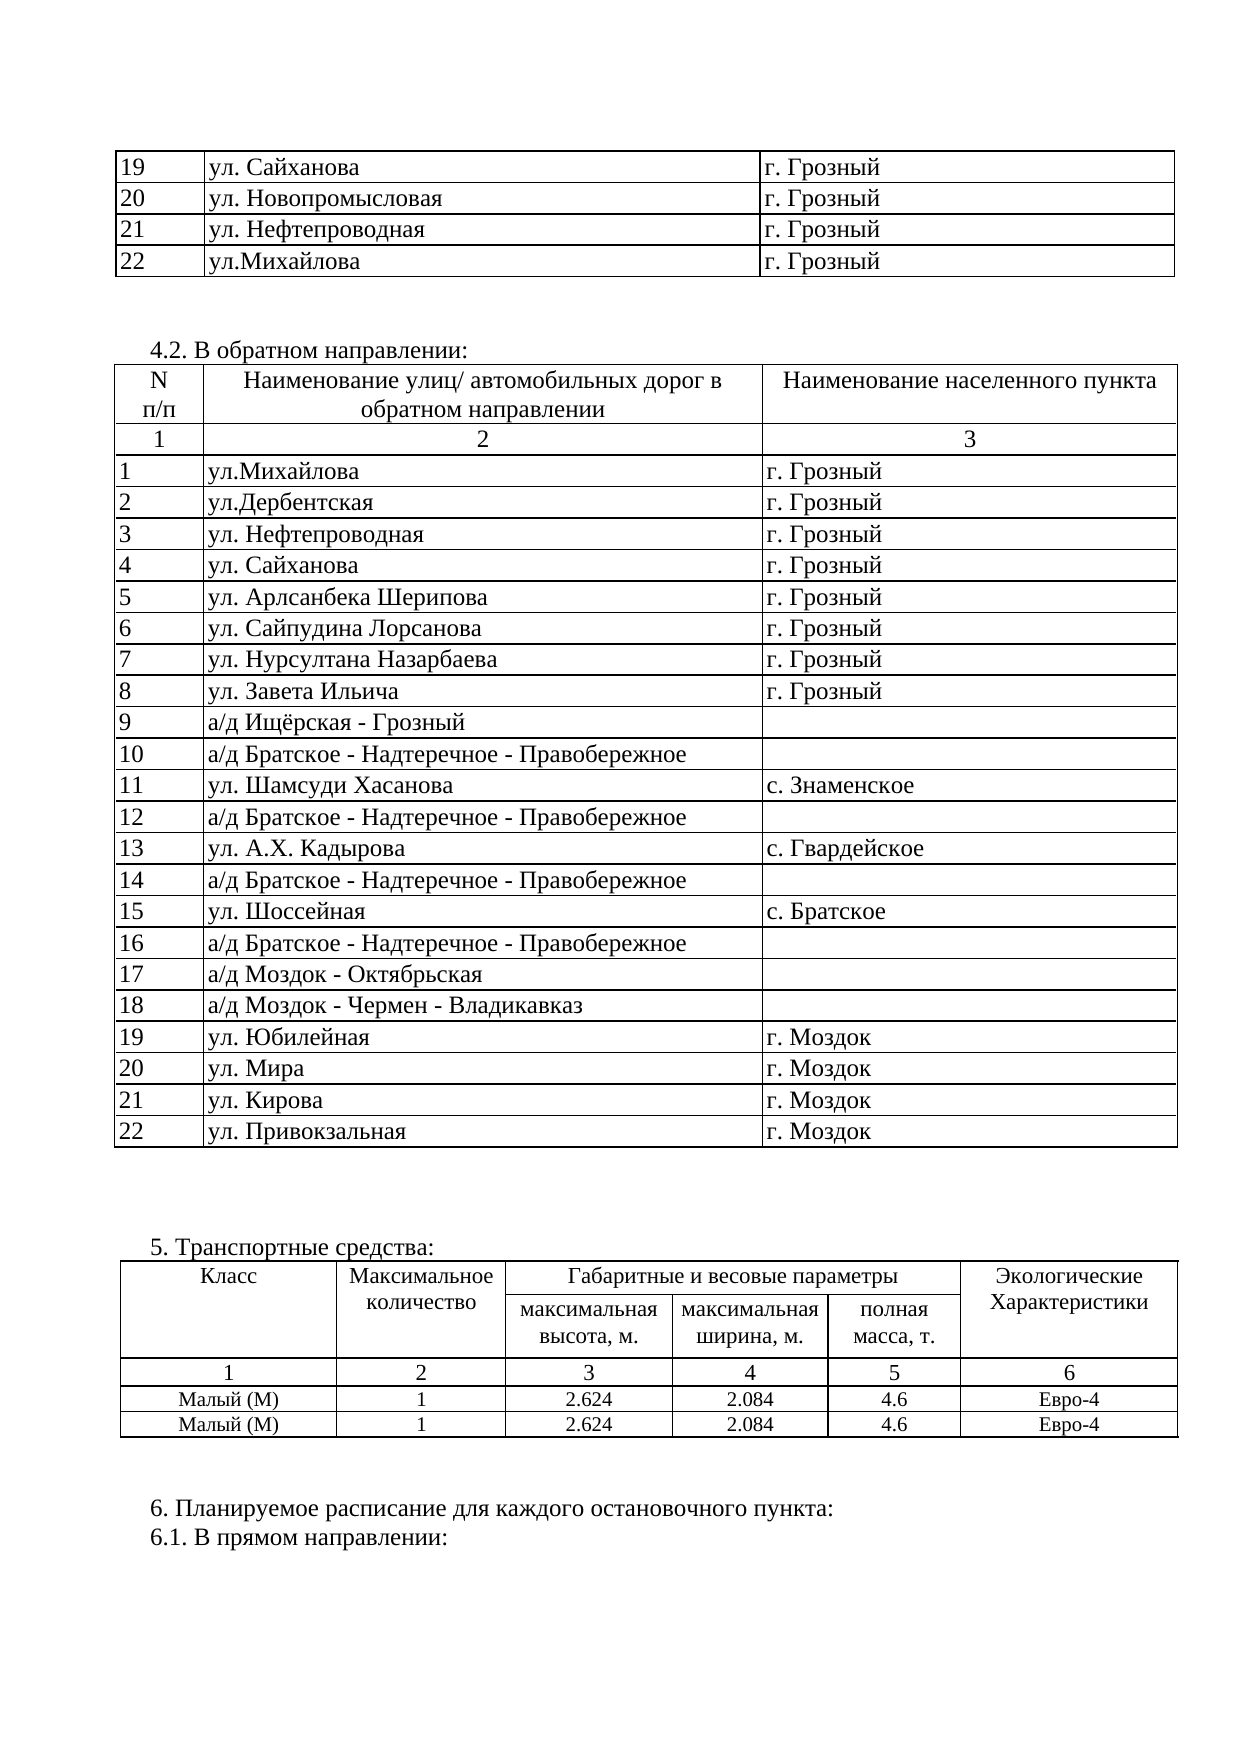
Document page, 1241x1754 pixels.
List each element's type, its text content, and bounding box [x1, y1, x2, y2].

table_cell 16 [115, 927, 203, 957]
table_cell г. Моздок [763, 1115, 1177, 1146]
table_header Наименование населенного пункта [763, 365, 1177, 423]
table_cell ул.Михайлова [205, 246, 759, 276]
table_header N п/п [115, 365, 203, 423]
table_cell г. Грозный [761, 246, 1174, 276]
table_cell Евро-4 [961, 1387, 1177, 1411]
table_cell 2.624 [506, 1387, 672, 1411]
text 6.1. В прямом направлении: [150, 1522, 1090, 1550]
table_header Класс [121, 1262, 336, 1357]
table_cell ул. Арлсанбека Шерипова [204, 582, 762, 611]
table_cell максимальная высота, м. [506, 1295, 672, 1357]
table_cell 8 [115, 675, 203, 706]
table_cell г. Грозный [761, 215, 1174, 244]
table_cell 4.6 [829, 1387, 960, 1411]
text 5. Транспортные средства: [150, 1232, 1090, 1260]
table_cell 2 [337, 1359, 505, 1385]
table_cell г. Грозный [763, 674, 1177, 706]
table_cell г. Грозный [763, 549, 1177, 580]
table_cell ул. Новопромысловая [205, 183, 759, 213]
table_cell 19 [115, 1021, 203, 1052]
table_cell 5 [115, 581, 203, 611]
table_cell а/д Братское - Надтеречное - Правобережное [204, 928, 762, 957]
table_header Наименование улиц/ автомобильных дорог в обратном направлении [204, 365, 762, 423]
table_cell ул. Кирова [204, 1085, 762, 1115]
table_cell ул. Шамсуди Хасанова [204, 770, 762, 800]
table_cell 1 [337, 1412, 505, 1436]
text 6. Планируемое расписание для каждого остановочного пункта: [150, 1493, 1090, 1522]
table_cell а/д Ищёрская - Грозный [204, 707, 762, 737]
table_cell ул. Нефтепроводная [205, 215, 759, 244]
table_cell 3 [115, 518, 203, 548]
table_cell а/д Моздок - Октябрьская [204, 959, 762, 989]
table_cell 4 [115, 550, 203, 580]
table_cell 20 [117, 183, 204, 213]
table_cell г. Грозный [761, 183, 1174, 213]
table_cell 20 [115, 1053, 203, 1083]
table_cell 4 [673, 1359, 827, 1385]
table_header Максимальное количество [337, 1262, 505, 1357]
table_cell 21 [115, 1084, 203, 1115]
table_cell г. Моздок [763, 1020, 1177, 1052]
table_cell г. Грозный [761, 152, 1174, 181]
table_cell 10 [115, 738, 203, 769]
table_cell [763, 926, 1177, 957]
table_cell 4.6 [829, 1412, 960, 1436]
table_cell г. Грозный [763, 454, 1177, 486]
table_cell 1 [121, 1359, 336, 1385]
table_cell 17 [115, 959, 203, 989]
table_cell г. Грозный [763, 486, 1177, 517]
table_cell [763, 706, 1177, 737]
table_cell 3 [763, 423, 1177, 454]
table_cell ул. Завета Ильича [204, 676, 762, 706]
table_cell 5 [829, 1359, 960, 1385]
table_cell а/д Братское - Надтеречное - Правобережное [204, 802, 762, 832]
table_cell 6 [961, 1359, 1177, 1385]
text 4.2. В обратном направлении: [150, 335, 1090, 364]
table_cell Малый (М) [121, 1412, 336, 1436]
table_cell ул. Сайпудина Лорсанова [204, 613, 762, 643]
table_cell максимальная ширина, м. [673, 1295, 827, 1357]
table_header Экологические Характеристики [961, 1262, 1177, 1357]
table_cell 22 [115, 1116, 203, 1146]
table_cell ул. Сайханова [205, 152, 759, 181]
table_cell ул. Нурсултана Назарбаева [204, 645, 762, 674]
table_cell [763, 863, 1177, 894]
table_cell 11 [115, 770, 203, 800]
table_cell г. Грозный [763, 611, 1177, 643]
table_cell г. Грозный [763, 643, 1177, 674]
table_cell ул. Шоссейная [204, 896, 762, 926]
table_cell ул. Сайханова [204, 550, 762, 580]
table_cell [763, 989, 1177, 1020]
table_cell 1 [337, 1387, 505, 1411]
table_cell г. Моздок [763, 1052, 1177, 1083]
table_cell а/д Братское - Надтеречное - Правобережное [204, 865, 762, 894]
table_cell 7 [115, 644, 203, 674]
table_cell а/д Братское - Надтеречное - Правобережное [204, 739, 762, 769]
table_cell с. Гвардейское [763, 832, 1177, 863]
table_cell ул. Нефтепроводная [204, 519, 762, 548]
table_cell ул. Мира [204, 1053, 762, 1083]
table_cell 15 [115, 896, 203, 926]
table_cell ул. А.Х. Кадырова [204, 833, 762, 863]
table_cell 2 [115, 487, 203, 517]
table_cell 12 [115, 801, 203, 832]
table_header Габаритные и весовые параметры [506, 1262, 960, 1294]
table_cell 9 [115, 707, 203, 737]
table_cell с. Знаменское [763, 769, 1177, 800]
table_cell 2 [204, 424, 762, 454]
table_cell 1 [115, 455, 203, 486]
table_cell [763, 800, 1177, 832]
table_cell [763, 958, 1177, 989]
table_cell г. Грозный [763, 517, 1177, 548]
table_cell 21 [117, 215, 204, 244]
table_cell 18 [115, 990, 203, 1020]
table_cell г. Моздок [763, 1083, 1177, 1115]
table_cell 19 [117, 152, 204, 181]
table_cell ул.Михайлова [204, 456, 762, 486]
table_cell [763, 737, 1177, 769]
table_cell 14 [115, 864, 203, 894]
table_cell г. Грозный [763, 580, 1177, 611]
table_cell Евро-4 [961, 1412, 1177, 1436]
table_cell 2.624 [506, 1412, 672, 1436]
table_cell 2.084 [673, 1412, 827, 1436]
table_cell 13 [115, 833, 203, 863]
table_cell ул. Юбилейная [204, 1022, 762, 1052]
table_cell 22 [117, 246, 204, 276]
table_cell полная масса, т. [829, 1295, 960, 1357]
table_cell с. Братское [763, 895, 1177, 926]
table_cell ул.Дербентская [204, 487, 762, 517]
table_cell а/д Моздок - Чермен - Владикавказ [204, 991, 762, 1020]
table_cell 3 [506, 1359, 672, 1385]
table_cell Малый (М) [121, 1387, 336, 1411]
table_cell 1 [115, 424, 203, 454]
table_cell 2.084 [673, 1387, 827, 1411]
table_cell ул. Привокзальная [204, 1116, 762, 1146]
table_cell 6 [115, 613, 203, 643]
